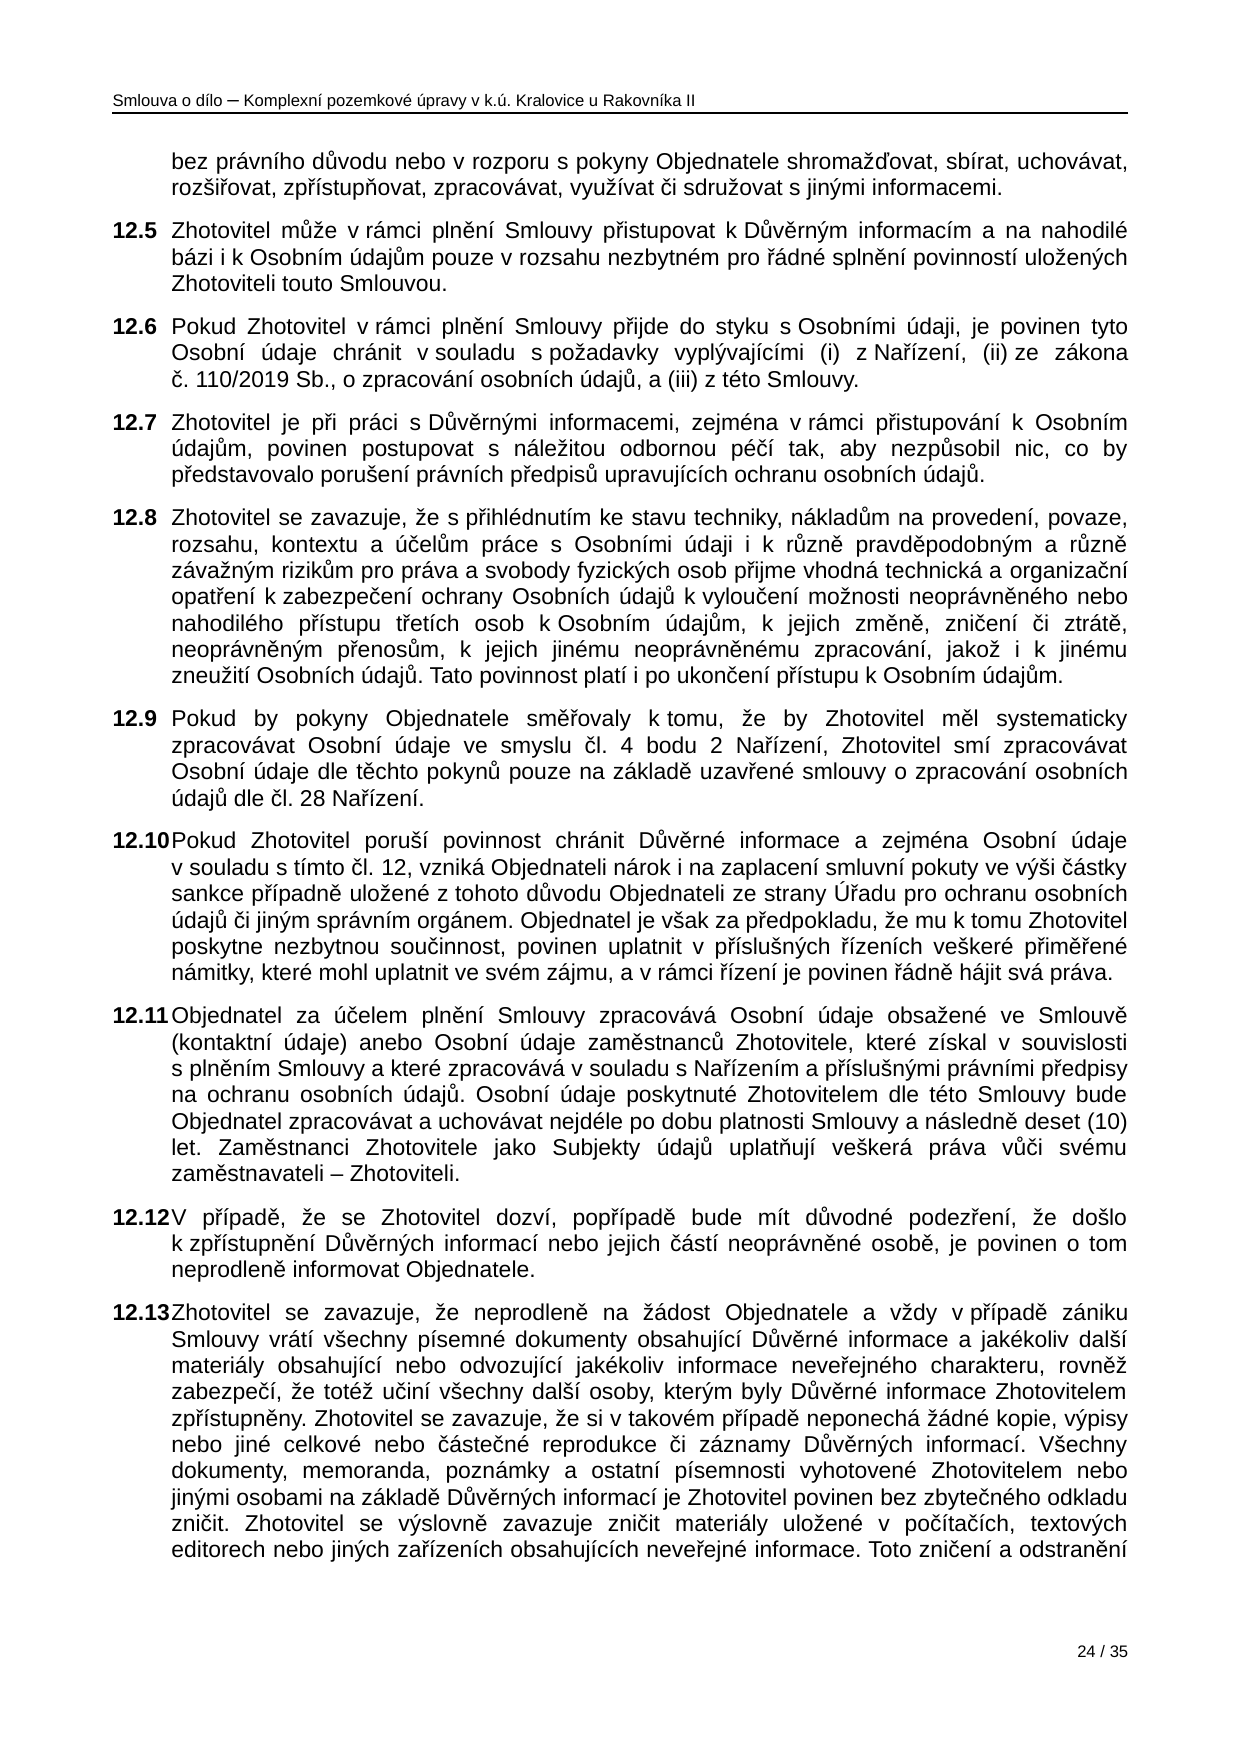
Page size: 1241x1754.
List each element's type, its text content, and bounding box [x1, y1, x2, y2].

text Zhotovitel se zavazuje, že s přihlédnutím ke stavu techniky, nákladům na provedení, povaze, rozsahu, kontextu a účelům práce s Osobními údaji i k různě pravděpodobným a různě závažným rizikům pro práva a svobody fyzických osob přijme vhodná technická a organizační opatření k zabezpečení ochrany Osobních údajů k vyloučení možnosti neoprávněného nebo nahodilého přístupu třetích osob k Osobním údajům, k jejich změně, zničení či ztrátě, neoprávněným přenosům, k jejich jinému neoprávněnému zpracování, jakož i k jinému zneužití Osobních údajů. Tato povinnost platí i po ukončení přístupu k Osobním údajům. [112, 504, 1128, 689]
text V případě, že se Zhotovitel dozví, popřípadě bude mít důvodné podezření, že došlo k zpřístupnění Důvěrných informací nebo jejich částí neoprávněné osobě, je povinen o tom neprodleně informovat Objednatele. [112, 1203, 1128, 1282]
text Pokud by pokyny Objednatele směřovaly k tomu, že by Zhotovitel měl systematicky zpracovávat Osobní údaje ve smyslu čl. 4 bodu 2 Nařízení, Zhotovitel smí zpracovávat Osobní údaje dle těchto pokynů pouze na základě uzavřené smlouvy o zpracování osobních údajů dle čl. 28 Nařízení. [112, 705, 1128, 811]
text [112, 148, 1128, 200]
text Pokud Zhotovitel v rámci plnění Smlouvy přijde do styku s Osobními údaji, je povinen tyto Osobní údaje chránit v souladu s požadavky vyplývajícími (i) z Nařízení, (ii) ze zákona č. 110/2019 Sb., o zpracování osobních údajů, a (iii) z této Smlouvy. [112, 313, 1128, 392]
text Zhotovitel je při práci s Důvěrnými informacemi, zejména v rámci přistupování k Osobním údajům, povinen postupovat s náležitou odbornou péčí tak, aby nezpůsobil nic, co by představovalo porušení právních předpisů upravujících ochranu osobních údajů. [112, 408, 1128, 488]
text Objednatel za účelem plnění Smlouvy zpracovává Osobní údaje obsažené ve Smlouvě (kontaktní údaje) anebo Osobní údaje zaměstnanců Zhotovitele, které získal v souvislosti s plněním Smlouvy a které zpracovává v souladu s Nařízením a příslušnými právními předpisy na ochranu osobních údajů. Osobní údaje poskytnuté Zhotovitelem dle této Smlouvy bude Objednatel zpracovávat a uchovávat nejdéle po dobu platnosti Smlouvy a následně deset (10) let. Zaměstnanci Zhotovitele jako Subjekty údajů uplatňují veškerá práva vůči svému zaměstnavateli – Zhotoviteli. [112, 1002, 1128, 1187]
text Pokud Zhotovitel poruší povinnost chránit Důvěrné informace a zejména Osobní údaje v souladu s tímto čl. 12, vzniká Objednateli nárok i na zaplacení smluvní pokuty ve výši částky sankce případně uložené z tohoto důvodu Objednateli ze strany Úřadu pro ochranu osobních údajů či jiným správním orgánem. Objednatel je však za předpokladu, že mu k tomu Zhotovitel poskytne nezbytnou součinnost, povinen uplatnit v příslušných řízeních veškeré přiměřené námitky, které mohl uplatnit ve svém zájmu, a v rámci řízení je povinen řádně hájit svá práva. [112, 827, 1128, 986]
text Zhotovitel může v rámci plnění Smlouvy přistupovat k Důvěrným informacím a na nahodilé bázi i k Osobním údajům pouze v rozsahu nezbytném pro řádné splnění povinností uložených Zhotoviteli touto Smlouvou. [112, 217, 1128, 296]
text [112, 1299, 1128, 1563]
